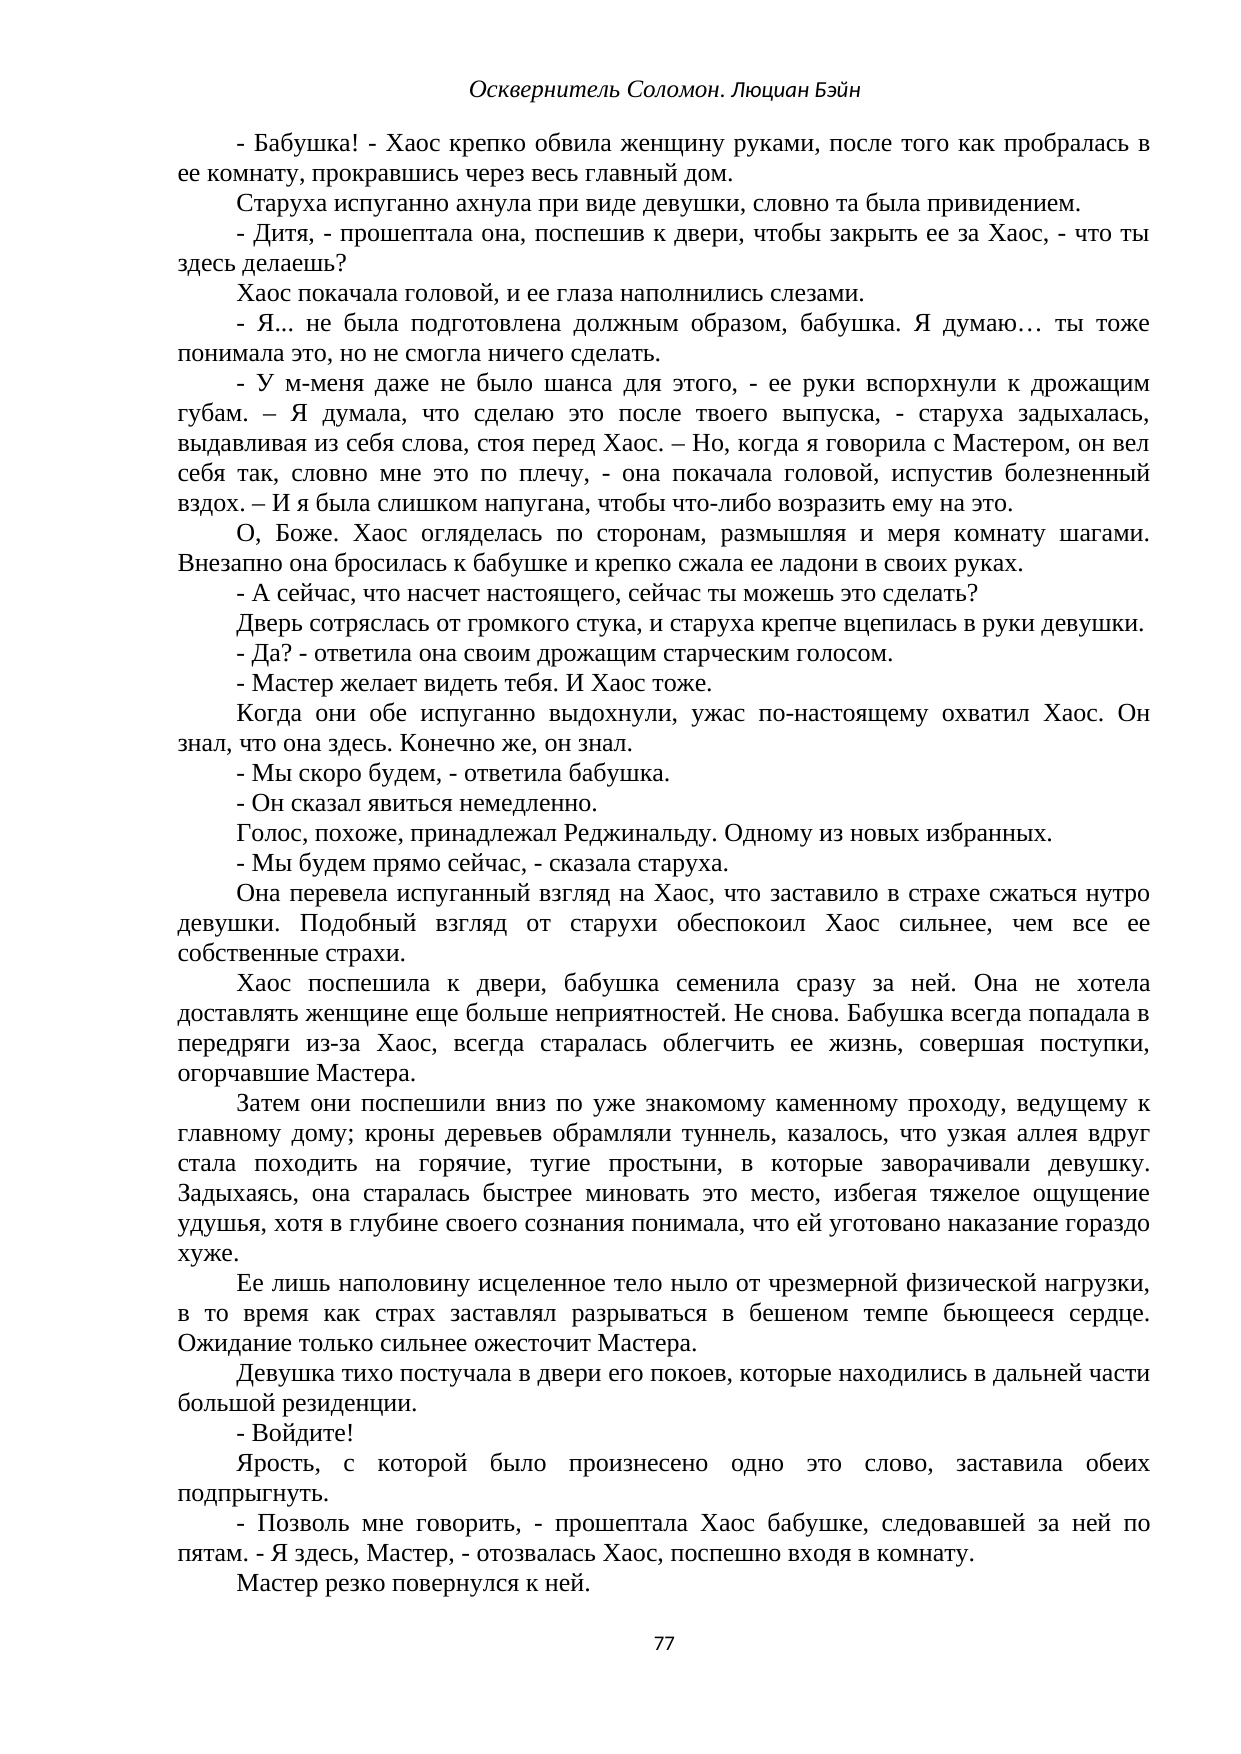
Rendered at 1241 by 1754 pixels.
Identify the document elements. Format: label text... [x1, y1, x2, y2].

text - Он сказал явиться немедленно. [177, 787, 1152, 817]
text Дверь сотряслась от громкого стука, и старуха крепче вцепилась в руки девушки. [177, 607, 1152, 637]
text - Дитя, - прошептала она, поспешив к двери, чтобы закрыть ее за Хаос, - что ты здесь делаешь? [177, 217, 1152, 277]
text Девушка тихо постучала в двери его покоев, которые находились в дальней части большой резиденции. [177, 1357, 1152, 1417]
text Хаос покачала головой, и ее глаза наполнились слезами. [177, 277, 1152, 307]
text Ее лишь наполовину исцеленное тело ныло от чрезмерной физической нагрузки, в то время как страх заставлял разрываться в бешеном темпе бьющееся сердце. Ожидание только сильнее ожесточит Мастера. [177, 1267, 1152, 1357]
text Хаос поспешила к двери, бабушка семенила сразу за ней. Она не хотела доставлять женщине еще больше неприятностей. Не снова. Бабушка всегда попадала в передряги из-за Хаос, всегда старалась облегчить ее жизнь, совершая поступки, огорчавшие Мастера. [177, 967, 1152, 1087]
text - А сейчас, что насчет настоящего, сейчас ты можешь это сделать? [177, 577, 1152, 607]
text Голос, похоже, принадлежал Реджинальду. Одному из новых избранных. [177, 817, 1152, 847]
text - Войдите! [177, 1417, 1152, 1447]
text - У м-меня даже не было шанса для этого, - ее руки вспорхнули к дрожащим губам. – Я думала, что сделаю это после твоего выпуска, - старуха задыхалась, выдавливая из себя слова, стоя перед Хаос. – Но, когда я говорила с Мастером, он вел себя так, словно мне это по плечу, - она покачала головой, испустив болезненный вздох. – И я была слишком напугана, чтобы что-либо возразить ему на это. [177, 367, 1152, 517]
text - Я... не была подготовлена должным образом, бабушка. Я думаю… ты тоже понимала это, но не смогла ничего сделать. [177, 307, 1152, 367]
text Старуха испуганно ахнула при виде девушки, словно та была привидением. [177, 187, 1152, 217]
text Мастер резко повернулся к ней. [177, 1567, 1152, 1597]
text - Мы будем прямо сейчас, - сказала старуха. [177, 847, 1152, 877]
text - Позволь мне говорить, - прошептала Хаос бабушке, следовавшей за ней по пятам. - Я здесь, Мастер, - отозвалась Хаос, поспешно входя в комнату. [177, 1507, 1152, 1567]
text Когда они обе испуганно выдохнули, ужас по-настоящему охватил Хаос. Он знал, что она здесь. Конечно же, он знал. [177, 697, 1152, 757]
text О, Боже. Хаос огляделась по сторонам, размышляя и меря комнату шагами. Внезапно она бросилась к бабушке и крепко сжала ее ладони в своих руках. [177, 517, 1152, 577]
text Затем они поспешили вниз по уже знакомому каменному проходу, ведущему к главному дому; кроны деревьев обрамляли туннель, казалось, что узкая аллея вдруг стала походить на горячие, тугие простыни, в которые заворачивали девушку. Задыхаясь, она старалась быстрее миновать это место, избегая тяжелое ощущение удушья, хотя в глубине своего сознания понимала, что ей уготовано наказание гораздо хуже. [177, 1087, 1152, 1267]
text - Бабушка! - Хаос крепко обвила женщину руками, после того как пробралась в ее комнату, прокравшись через весь главный дом. [177, 127, 1152, 187]
text Она перевела испуганный взгляд на Хаос, что заставило в страхе сжаться нутро девушки. Подобный взгляд от старухи обеспокоил Хаос сильнее, чем все ее собственные страхи. [177, 877, 1152, 967]
text - Мы скоро будем, - ответила бабушка. [177, 757, 1152, 787]
text Ярость, с которой было произнесено одно это слово, заставила обеих подпрыгнуть. [177, 1447, 1152, 1507]
text - Да? - ответила она своим дрожащим старческим голосом. [177, 637, 1152, 667]
text - Мастер желает видеть тебя. И Хаос тоже. [177, 667, 1152, 697]
